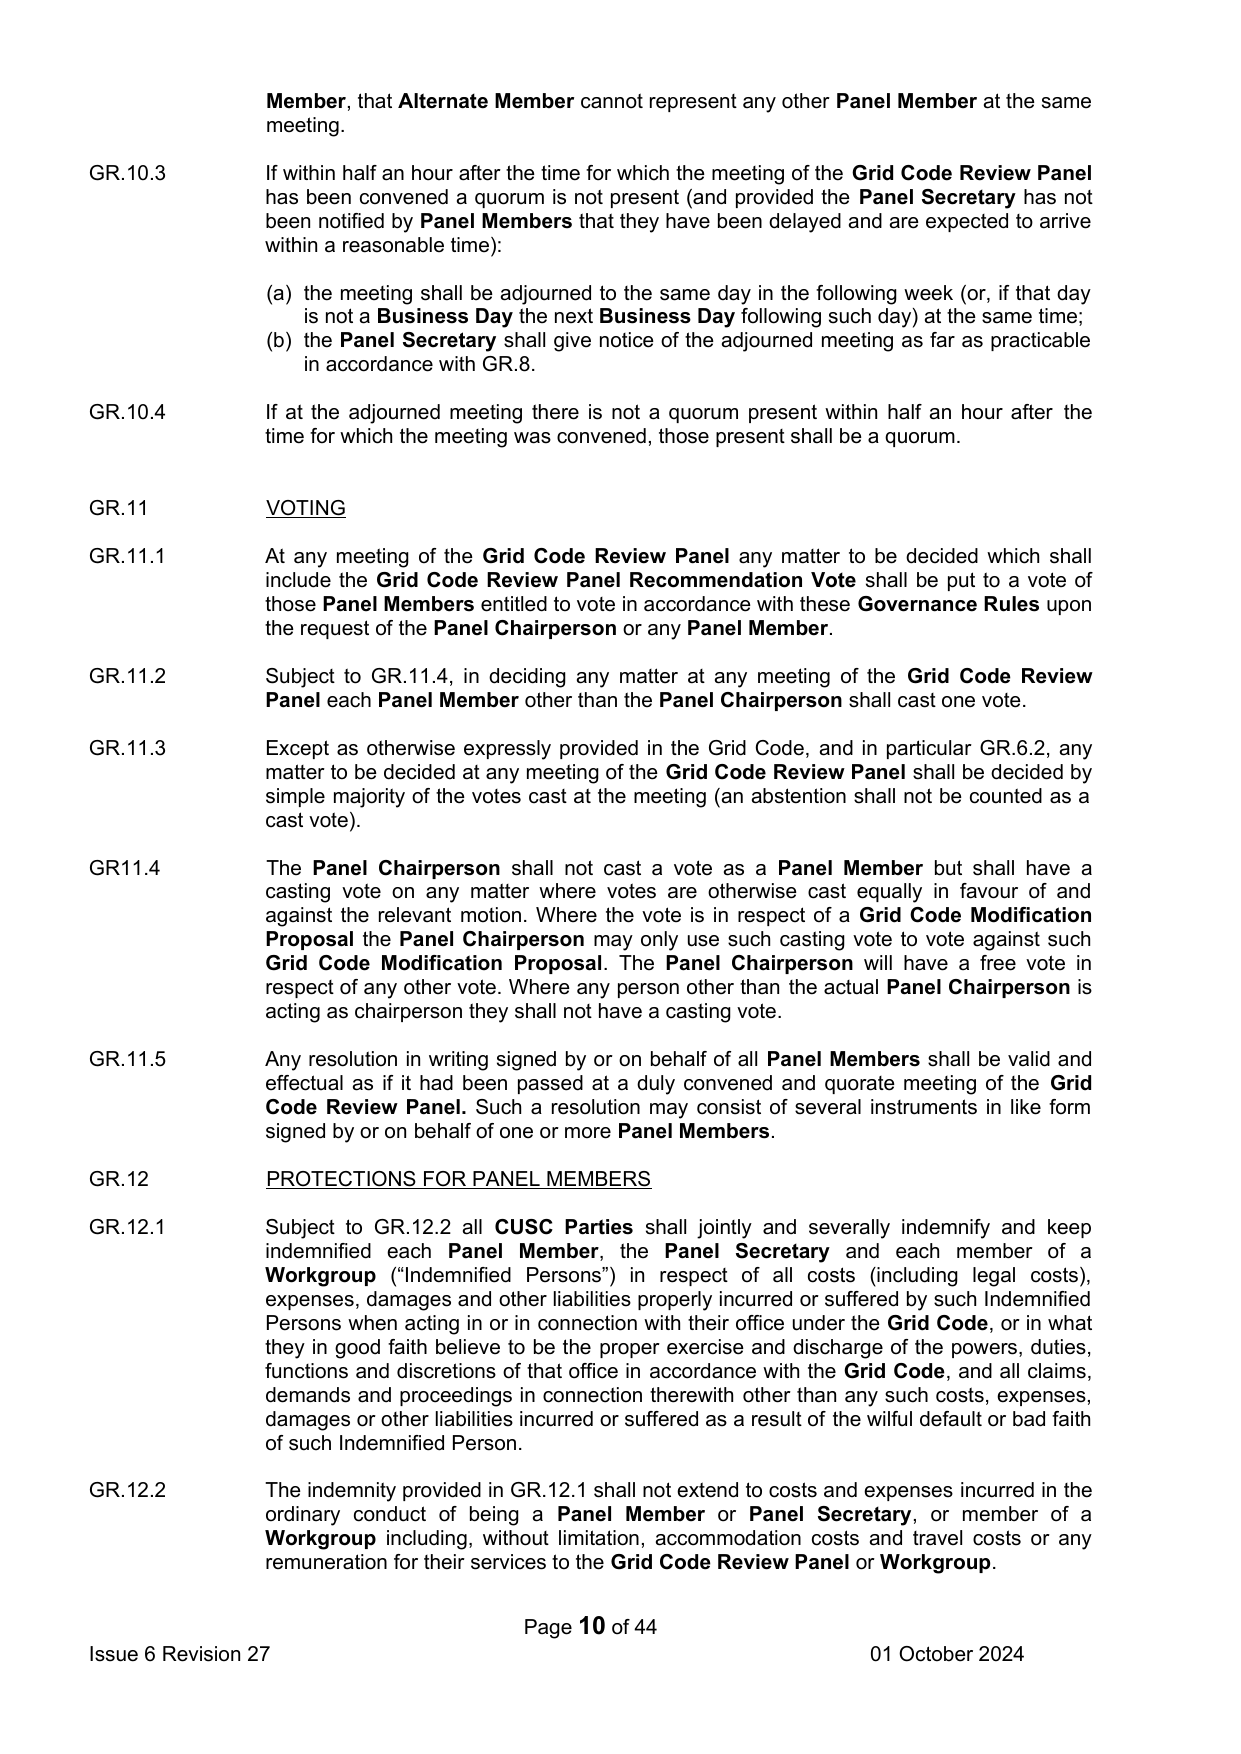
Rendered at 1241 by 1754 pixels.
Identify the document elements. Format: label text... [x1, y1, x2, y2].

text GR.11.1 At any meeting of the Grid Code Review Panel any matter to be decided which shall include the Grid Code Review Panel Recommendation Vote shall be put to a vote of those Panel Members entitled to vote in accordance with these Governance Rules upon the request of the Panel Chairperson or any Panel Member. [89, 544, 1092, 640]
text GR.11.2 Subject to GR.11.4, in deciding any matter at any meeting of the Grid Code Review Panel each Panel Member other than the Panel Chairperson shall cast one vote. [89, 664, 1092, 712]
text GR.12.1 Subject to GR.12.2 all CUSC Parties shall jointly and severally indemnify and keep indemnified each Panel Member, the Panel Secretary and each member of a Workgroup (“Indemnified Persons”) in respect of all costs (including legal costs), expenses, damages and other liabilities properly incurred or suffered by such Indemnified Persons when acting in or in connection with their office under the Grid Code, or in what they in good faith believe to be the proper exercise and discharge of the powers, duties, functions and discretions of that office in accordance with the Grid Code, and all claims, demands and proceedings in connection therewith other than any such costs, expenses, damages or other liabilities incurred or suffered as a result of the wilful default or bad faith of such Indemnified Person. [89, 1215, 1092, 1454]
text GR.11 VOTING [89, 496, 1092, 520]
text GR.12 PROTECTIONS FOR PANEL MEMBERS [89, 1167, 1092, 1191]
text GR.12.2 The indemnity provided in GR.12.1 shall not extend to costs and expenses incurred in the ordinary conduct of being a Panel Member or Panel Secretary, or member of a Workgroup including, without limitation, accommodation costs and travel costs or any remuneration for their services to the Grid Code Review Panel or Workgroup. [89, 1478, 1092, 1574]
list the meeting shall be adjourned to the same day in the following week (or, if that day is not a Business Day the next Business Day following such day) at the same time; [266, 280, 1092, 328]
text GR.11.3 Except as otherwise expressly provided in the Grid Code, and in particular GR.6.2, any matter to be decided at any meeting of the Grid Code Review Panel shall be decided by simple majority of the votes cast at the meeting (an abstention shall not be counted as a cast vote). [89, 736, 1092, 831]
list the Panel Secretary shall give notice of the adjourned meeting as far as practicable in accordance with GR.8. [266, 328, 1092, 376]
text GR.11.5 Any resolution in writing signed by or on behalf of all Panel Members shall be valid and effectual as if it had been passed at a duly convened and quorate meeting of the Grid Code Review Panel. Such a resolution may consist of several instruments in like form signed by or on behalf of one or more Panel Members. [89, 1047, 1092, 1143]
text GR.10.3 If within half an hour after the time for which the meeting of the Grid Code Review Panel has been convened a quorum is not present (and provided the Panel Secretary has not been notified by Panel Members that they have been delayed and are expected to arrive within a reasonable time): [89, 161, 1092, 256]
text GR.10.4 If at the adjourned meeting there is not a quorum present within half an hour after the time for which the meeting was convened, those present shall be a quorum. [89, 400, 1092, 448]
text GR11.4 The Panel Chairperson shall not cast a vote as a Panel Member but shall have a casting vote on any matter where votes are otherwise cast equally in favour of and against the relevant motion. Where the vote is in respect of a Grid Code Modification Proposal the Panel Chairperson may only use such casting vote to vote against such Grid Code Modification Proposal. The Panel Chairperson will have a free vote in respect of any other vote. Where any person other than the actual Panel Chairperson is acting as chairperson they shall not have a casting vote. [89, 855, 1092, 1023]
